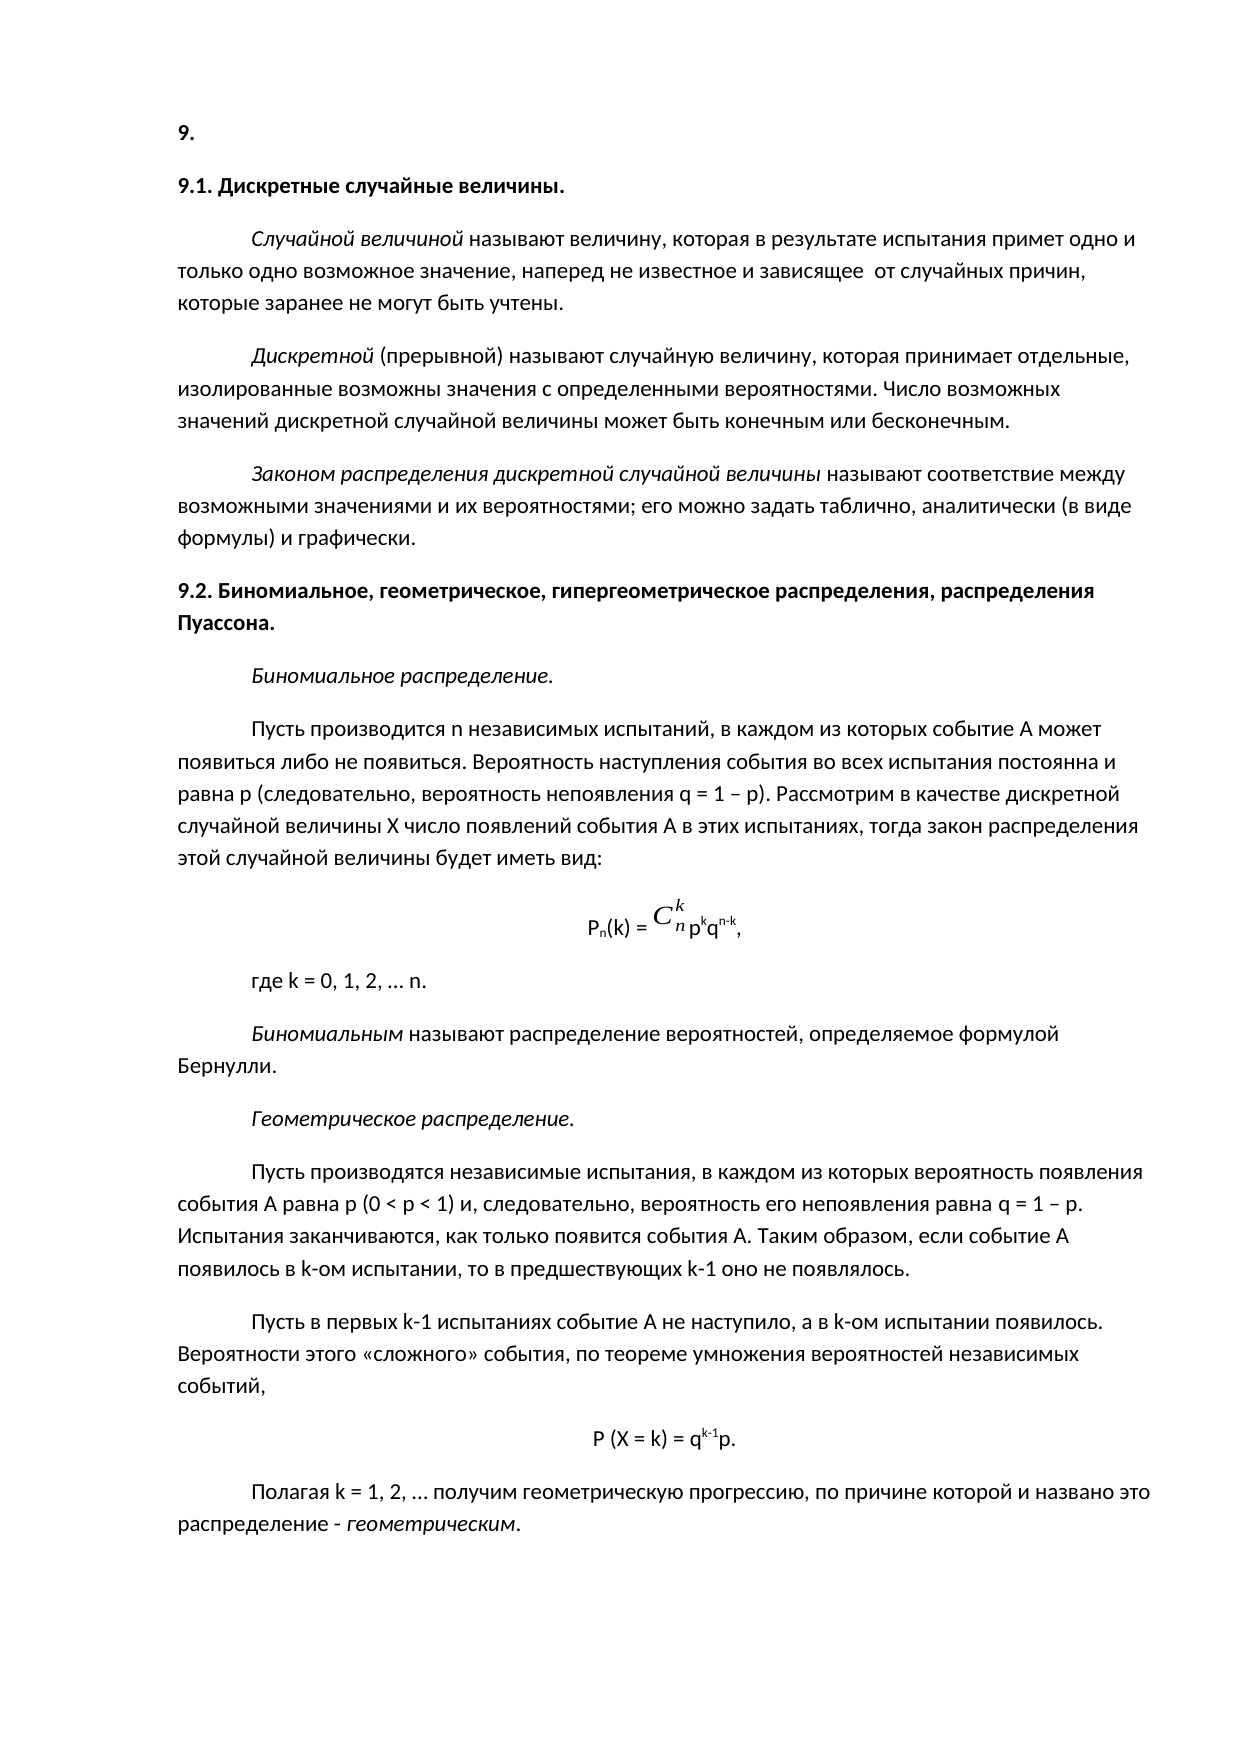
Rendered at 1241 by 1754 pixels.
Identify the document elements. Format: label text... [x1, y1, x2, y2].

text Случайной величиной называют величину, которая в результате испытания примет одно и только одно возможное значение, наперед не известное и зависящее от случайных причин, которые заранее не могут быть учтены. [177, 224, 1152, 317]
text Дискретной (прерывной) называют случайную величину, которая принимает отдельные, изолированные возможны значения с определенными вероятностями. Число возможных значений дискретной случайной величины может быть конечным или бесконечным. [177, 342, 1152, 434]
text 9. [177, 118, 1152, 146]
text Пусть производится n независимых испытаний, в каждом из которых событие A может появиться либо не появиться. Вероятность наступления события во всех испытания постоянна и равна p (следовательно, вероятность непоявления q = 1 – p). Рассмотрим в качестве дискретной случайной величины X число появлений события A в этих испытаниях, тогда закон распределения этой случайной величины будет иметь вид: [177, 714, 1152, 871]
text Полагая k = 1, 2, … получим геометрическую прогрессию, по причине которой и названо это распределение - геометрическим. [177, 1477, 1152, 1537]
text где k = 0, 1, 2, … n. [177, 966, 1152, 994]
text Законом распределения дискретной случайной величины называют соответствие между возможными значениями и их вероятностями; его можно задать таблично, аналитически (в виде формулы) и графически. [177, 459, 1152, 551]
text 9.1. Дискретные случайные величины. [177, 171, 1152, 199]
text Биномиальное распределение. [177, 662, 1152, 689]
text Pn(k) = pkqn-k, [177, 896, 1152, 941]
text Геометрическое распределение. [177, 1104, 1152, 1132]
text 9.2. Биномиальное, геометрическое, гипергеометрическое распределения, распределения Пуассона. [177, 576, 1152, 637]
text P (X = k) = qk-1p. [177, 1424, 1152, 1452]
text Биномиальным называют распределение вероятностей, определяемое формулой Бернулли. [177, 1019, 1152, 1079]
text Пусть производятся независимые испытания, в каждом из которых вероятность появления события A равна p (0 < p < 1) и, следовательно, вероятность его непоявления равна q = 1 – p. Испытания заканчиваются, как только появится события A. Таким образом, если событие A появилось в k-ом испытании, то в предшествующих k-1 оно не появлялось. [177, 1157, 1152, 1282]
text Пусть в первых k-1 испытаниях событие A не наступило, а в k-ом испытании появилось. Вероятности этого «сложного» события, по теореме умножения вероятностей независимых событий, [177, 1307, 1152, 1399]
